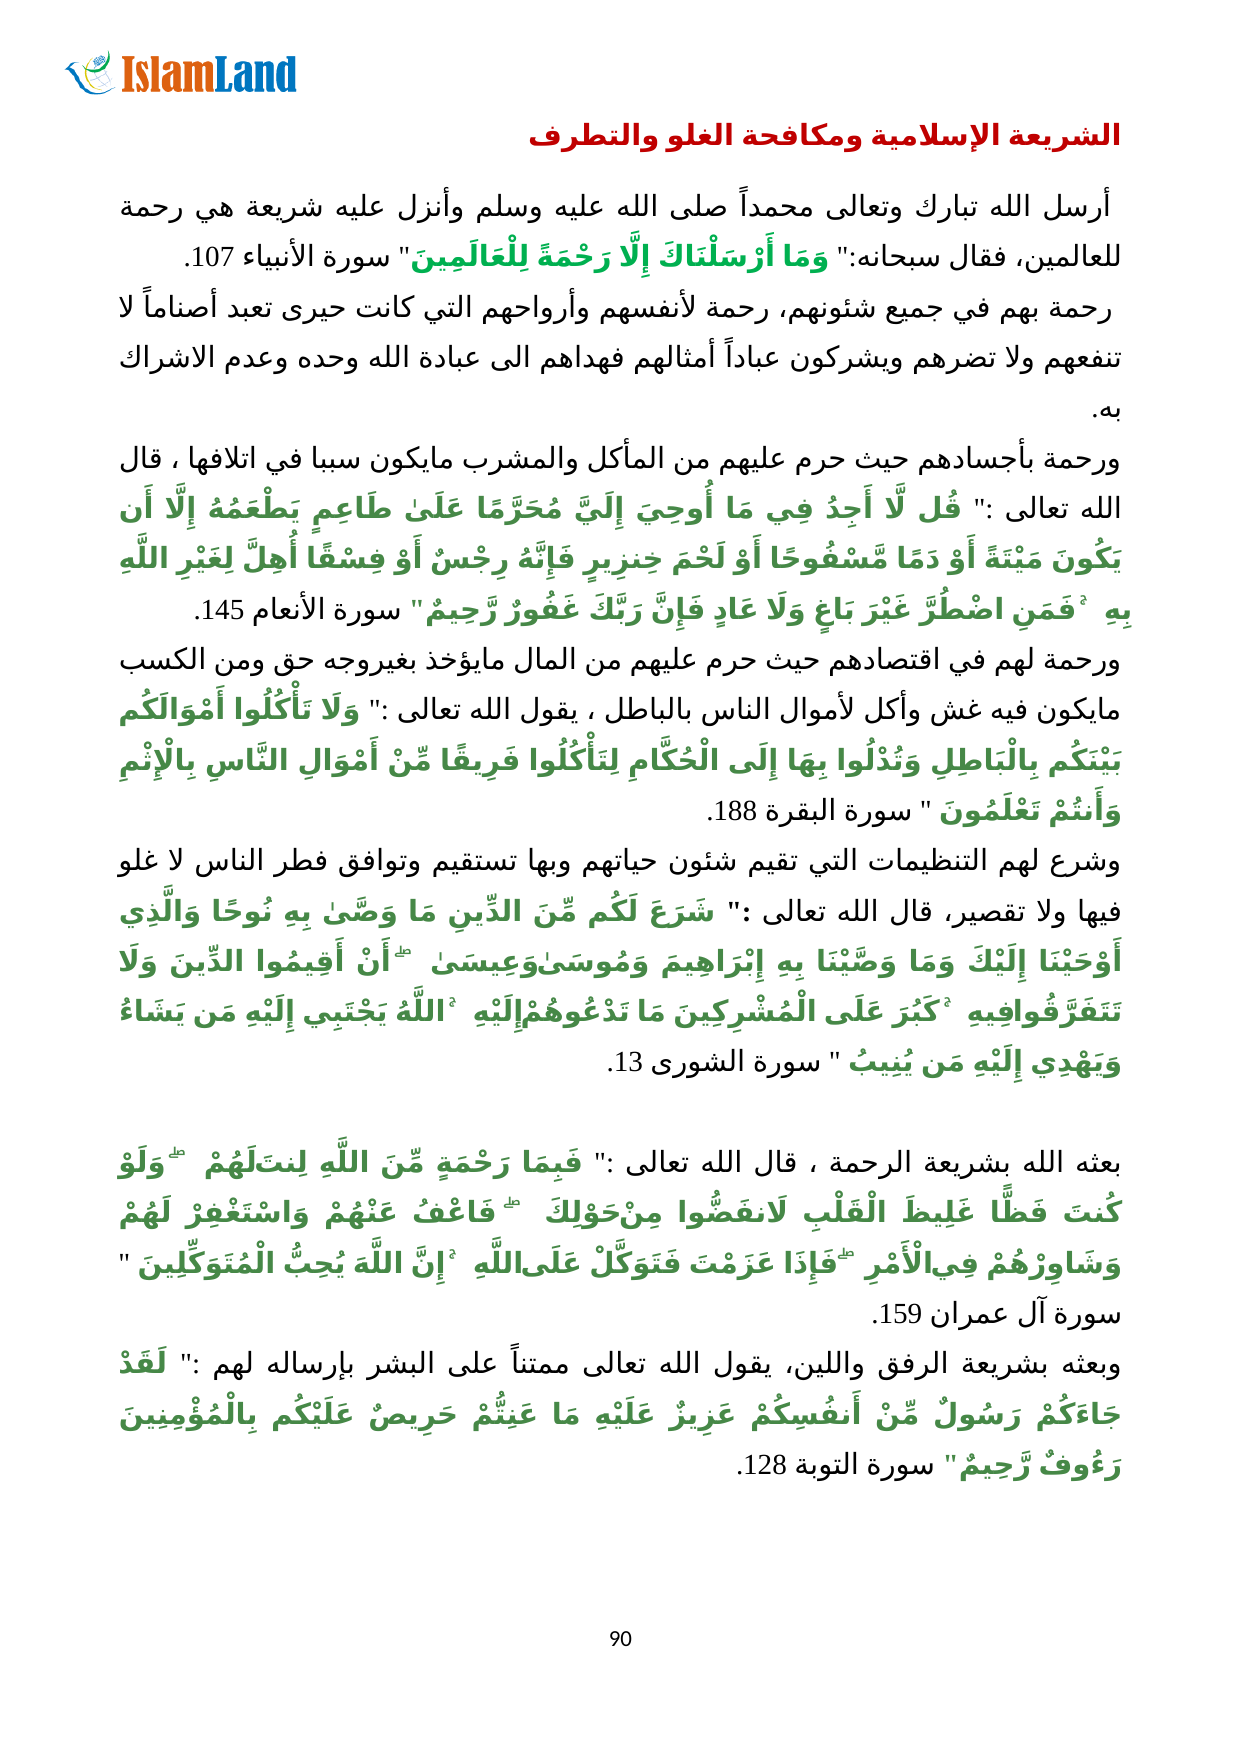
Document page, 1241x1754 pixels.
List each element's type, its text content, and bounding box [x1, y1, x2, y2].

picture [59, 44, 301, 101]
text الشريعة الإسلامية ومكافحة الغلو والتطرف [118, 118, 1122, 152]
text أرسل الله تبارك وتعالى محمداً صلى الله عليه وسلم وأنزل عليه شريعة هي رحمة للعالمين، فقال سبحانه:" وَمَا أَرْسَلْنَاكَ إِلَّا رَحْمَةً لِلْعَالَمِينَ" سورة الأنبياء 107. [118, 189, 1122, 273]
text وبعثه بشريعة الرفق واللين، يقول الله تعالى ممتناً على البشر بإرساله لهم :" لَقَدْ جَاءَكُمْ رَسُولٌ مِّنْ أَنفُسِكُمْ عَزِيزٌ عَلَيْهِ مَا عَنِتُّمْ حَرِيصٌ عَلَيْكُم بِالْمُؤْمِنِينَ رَءُوفٌ رَّحِيمٌ" سورة التوبة 128. [118, 1346, 1122, 1481]
text وشرع لهم التنظيمات التي تقيم شئون حياتهم وبها تستقيم وتوافق فطر الناس لا غلو فيها ولا تقصير، قال الله تعالى :" شَرَعَ لَكُم مِّنَ الدِّينِ مَا وَصَّىٰ بِهِ نُوحًا وَالَّذِي أَوْحَيْنَا إِلَيْكَ وَمَا وَصَّيْنَا بِهِ إِبْرَاهِيمَ وَمُوسَىٰ وَعِيسَىٰ ۖ أَنْ أَقِيمُوا الدِّينَ وَلَا تَتَفَرَّقُوا فِيهِ ۚ كَبُرَ عَلَى الْمُشْرِكِينَ مَا تَدْعُوهُمْ إِلَيْهِ ۚ اللَّهُ يَجْتَبِي إِلَيْهِ مَن يَشَاءُ وَيَهْدِي إِلَيْهِ مَن يُنِيبُ " سورة الشورى 13. [118, 843, 1122, 1078]
text ورحمة لهم في اقتصادهم حيث حرم عليهم من المال مايؤخذ بغيروجه حق ومن الكسب مايكون فيه غش وأكل لأموال الناس بالباطل ، يقول الله تعالى :" وَلَا تَأْكُلُوا أَمْوَالَكُم بَيْنَكُم بِالْبَاطِلِ وَتُدْلُوا بِهَا إِلَى الْحُكَّامِ لِتَأْكُلُوا فَرِيقًا مِّنْ أَمْوَالِ النَّاسِ بِالْإِثْمِ وَأَنتُمْ تَعْلَمُونَ " سورة البقرة 188. [118, 642, 1122, 827]
text ورحمة بأجسادهم حيث حرم عليهم من المأكل والمشرب مايكون سببا في اتلافها ، قال الله تعالى :" قُل لَّا أَجِدُ فِي مَا أُوحِيَ إِلَيَّ مُحَرَّمًا عَلَىٰ طَاعِمٍ يَطْعَمُهُ إِلَّا أَن يَكُونَ مَيْتَةً أَوْ دَمًا مَّسْفُوحًا أَوْ لَحْمَ خِنزِيرٍ فَإِنَّهُ رِجْسٌ أَوْ فِسْقًا أُهِلَّ لِغَيْرِ اللَّهِ بِهِ ۚ فَمَنِ اضْطُرَّ غَيْرَ بَاغٍ وَلَا عَادٍ فَإِنَّ رَبَّكَ غَفُورٌ رَّحِيمٌ" سورة الأنعام 145. [118, 441, 1122, 625]
text بعثه الله بشريعة الرحمة ، قال الله تعالى :" فَبِمَا رَحْمَةٍ مِّنَ اللَّهِ لِنتَ لَهُمْ ۖ وَلَوْ كُنتَ فَظًّا غَلِيظَ الْقَلْبِ لَانفَضُّوا مِنْ حَوْلِكَ ۖ فَاعْفُ عَنْهُمْ وَاسْتَغْفِرْ لَهُمْ وَشَاوِرْهُمْ فِي الْأَمْرِ ۖ فَإِذَا عَزَمْتَ فَتَوَكَّلْ عَلَى اللَّهِ ۚ إِنَّ اللَّهَ يُحِبُّ الْمُتَوَكِّلِينَ " سورة آل عمران 159. [118, 1145, 1122, 1330]
text رحمة بهم في جميع شئونهم، رحمة لأنفسهم وأرواحهم التي كانت حيرى تعبد أصناماً لا تنفعهم ولا تضرهم ويشركون عباداً أمثالهم فهداهم الى عبادة الله وحده وعدم الاشراك به. [118, 290, 1122, 424]
